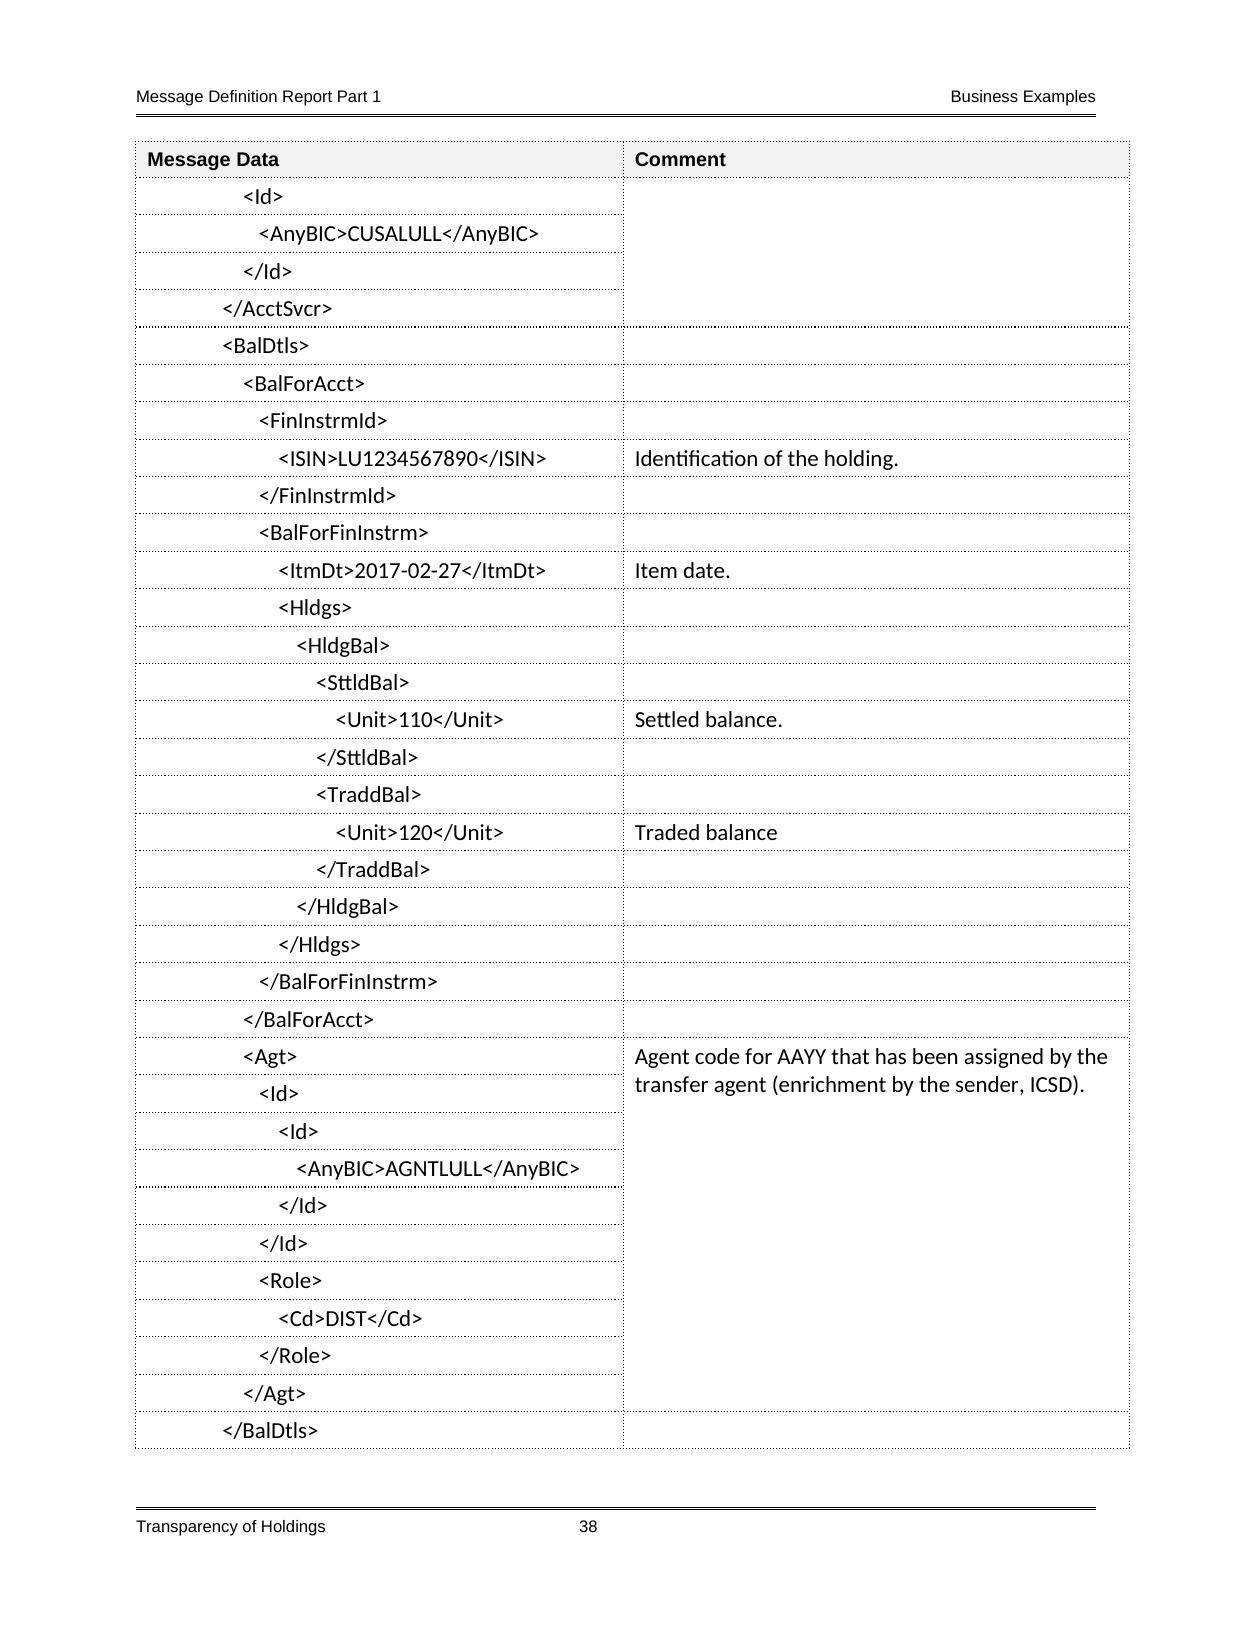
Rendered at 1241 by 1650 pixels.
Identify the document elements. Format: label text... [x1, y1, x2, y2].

table_cell </BalDtls> [136, 1411, 623, 1448]
table_cell <Agt> [136, 1037, 623, 1074]
table_cell </AcctSvcr> [136, 289, 623, 326]
table_header Comment [623, 141, 1129, 177]
table_cell Traded balance [623, 813, 1129, 850]
table_cell </SttldBal> [136, 738, 623, 775]
table_cell </BalForFinInstrm> [136, 962, 623, 999]
table_cell [623, 962, 1129, 999]
table_cell <Cd>DIST</Cd> [136, 1299, 623, 1336]
table_cell <Unit>110</Unit> [136, 700, 623, 738]
table_cell </HldgBal> [136, 887, 623, 925]
table_header Message Data [136, 141, 623, 177]
table_cell <Id> [136, 1074, 623, 1112]
table_cell </BalForAcct> [136, 1000, 623, 1037]
table_cell </Hldgs> [136, 925, 623, 962]
table_cell </Agt> [136, 1374, 623, 1411]
table_cell <TraddBal> [136, 775, 623, 812]
table_cell </FinInstrmId> [136, 476, 623, 513]
table_cell <Role> [136, 1261, 623, 1299]
table_cell <Id> [136, 177, 623, 214]
table_cell [623, 588, 1129, 626]
table_cell [623, 887, 1129, 925]
table_cell </TraddBal> [136, 850, 623, 887]
table_cell Item date. [623, 551, 1129, 588]
table_cell Settled balance. [623, 700, 1129, 738]
table_cell <AnyBIC>AGNTLULL</AnyBIC> [136, 1149, 623, 1186]
table_cell <Hldgs> [136, 588, 623, 626]
table_cell Agent code for AAYY that has been assigned by the transfer agent (enrichment by the sender, ICSD). [623, 1037, 1129, 1411]
table_cell [623, 738, 1129, 775]
table_cell <SttldBal> [136, 663, 623, 700]
table_cell <BalDtls> [136, 326, 623, 364]
table_cell [623, 1411, 1129, 1448]
table_cell [623, 626, 1129, 663]
table_cell [623, 513, 1129, 551]
table_cell <BalForAcct> [136, 364, 623, 401]
table_cell [623, 775, 1129, 812]
table_cell <ISIN>LU1234567890</ISIN> [136, 439, 623, 476]
table_cell [623, 326, 1129, 364]
table_cell [623, 401, 1129, 438]
table_cell <Unit>120</Unit> [136, 813, 623, 850]
table_cell [623, 925, 1129, 962]
table_cell [623, 850, 1129, 887]
table_cell [623, 364, 1129, 401]
table_cell <AnyBIC>CUSALULL</AnyBIC> [136, 214, 623, 252]
table_cell [623, 476, 1129, 513]
table_cell <BalForFinInstrm> [136, 513, 623, 551]
table_cell [623, 663, 1129, 700]
table_cell </Id> [136, 1186, 623, 1224]
table_cell [623, 1000, 1129, 1037]
table_cell Identification of the holding. [623, 439, 1129, 476]
table_cell </Id> [136, 252, 623, 289]
table_cell <HldgBal> [136, 626, 623, 663]
table_cell <Id> [136, 1112, 623, 1149]
table_cell <ItmDt>2017-02-27</ItmDt> [136, 551, 623, 588]
table_cell <FinInstrmId> [136, 401, 623, 438]
table_cell </Role> [136, 1336, 623, 1373]
table_cell </Id> [136, 1224, 623, 1261]
